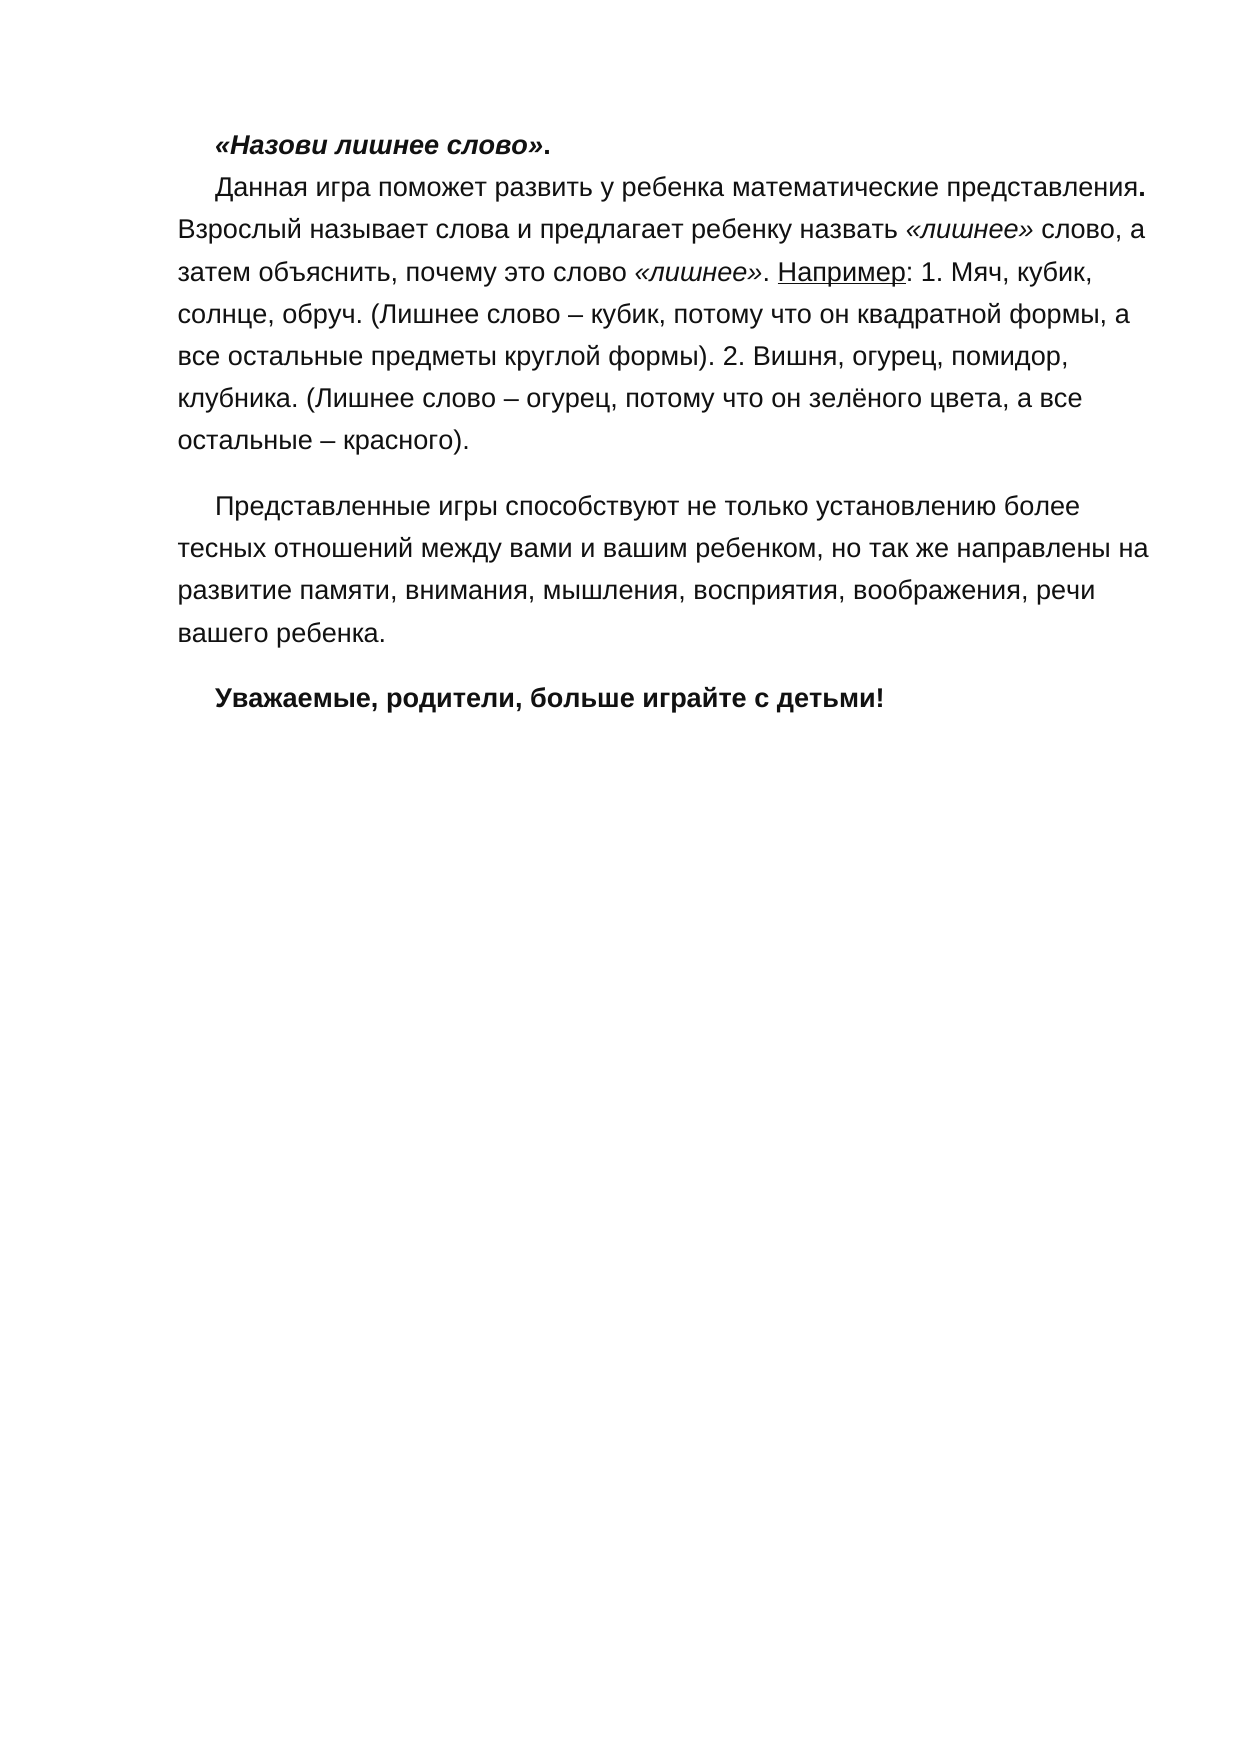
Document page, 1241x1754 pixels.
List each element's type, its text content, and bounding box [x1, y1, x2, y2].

text Данная игра поможет развить у ребенка математические представления. Взрослый называет слова и предлагает ребенку назвать «лишнее» слово, а затем объяснить, почему это слово «лишнее». Например: 1. Мяч, кубик, солнце, обруч. (Лишнее слово – кубик, потому что он квадратной формы, а все остальные предметы круглой формы). 2. Вишня, огурец, помидор, клубника. (Лишнее слово – огурец, потому что он зелёного цвета, а все остальные – красного). [177, 160, 1152, 456]
text Уважаемые, родители, больше играйте с детьми! [177, 671, 1152, 713]
text Представленные игры способствуют не только установлению более тесных отношений между вами и вашим ребенком, но так же направлены на развитие памяти, внимания, мышления, восприятия, воображения, речи вашего ребенка. [177, 479, 1152, 648]
text «Назови лишнее слово». [177, 118, 1152, 160]
